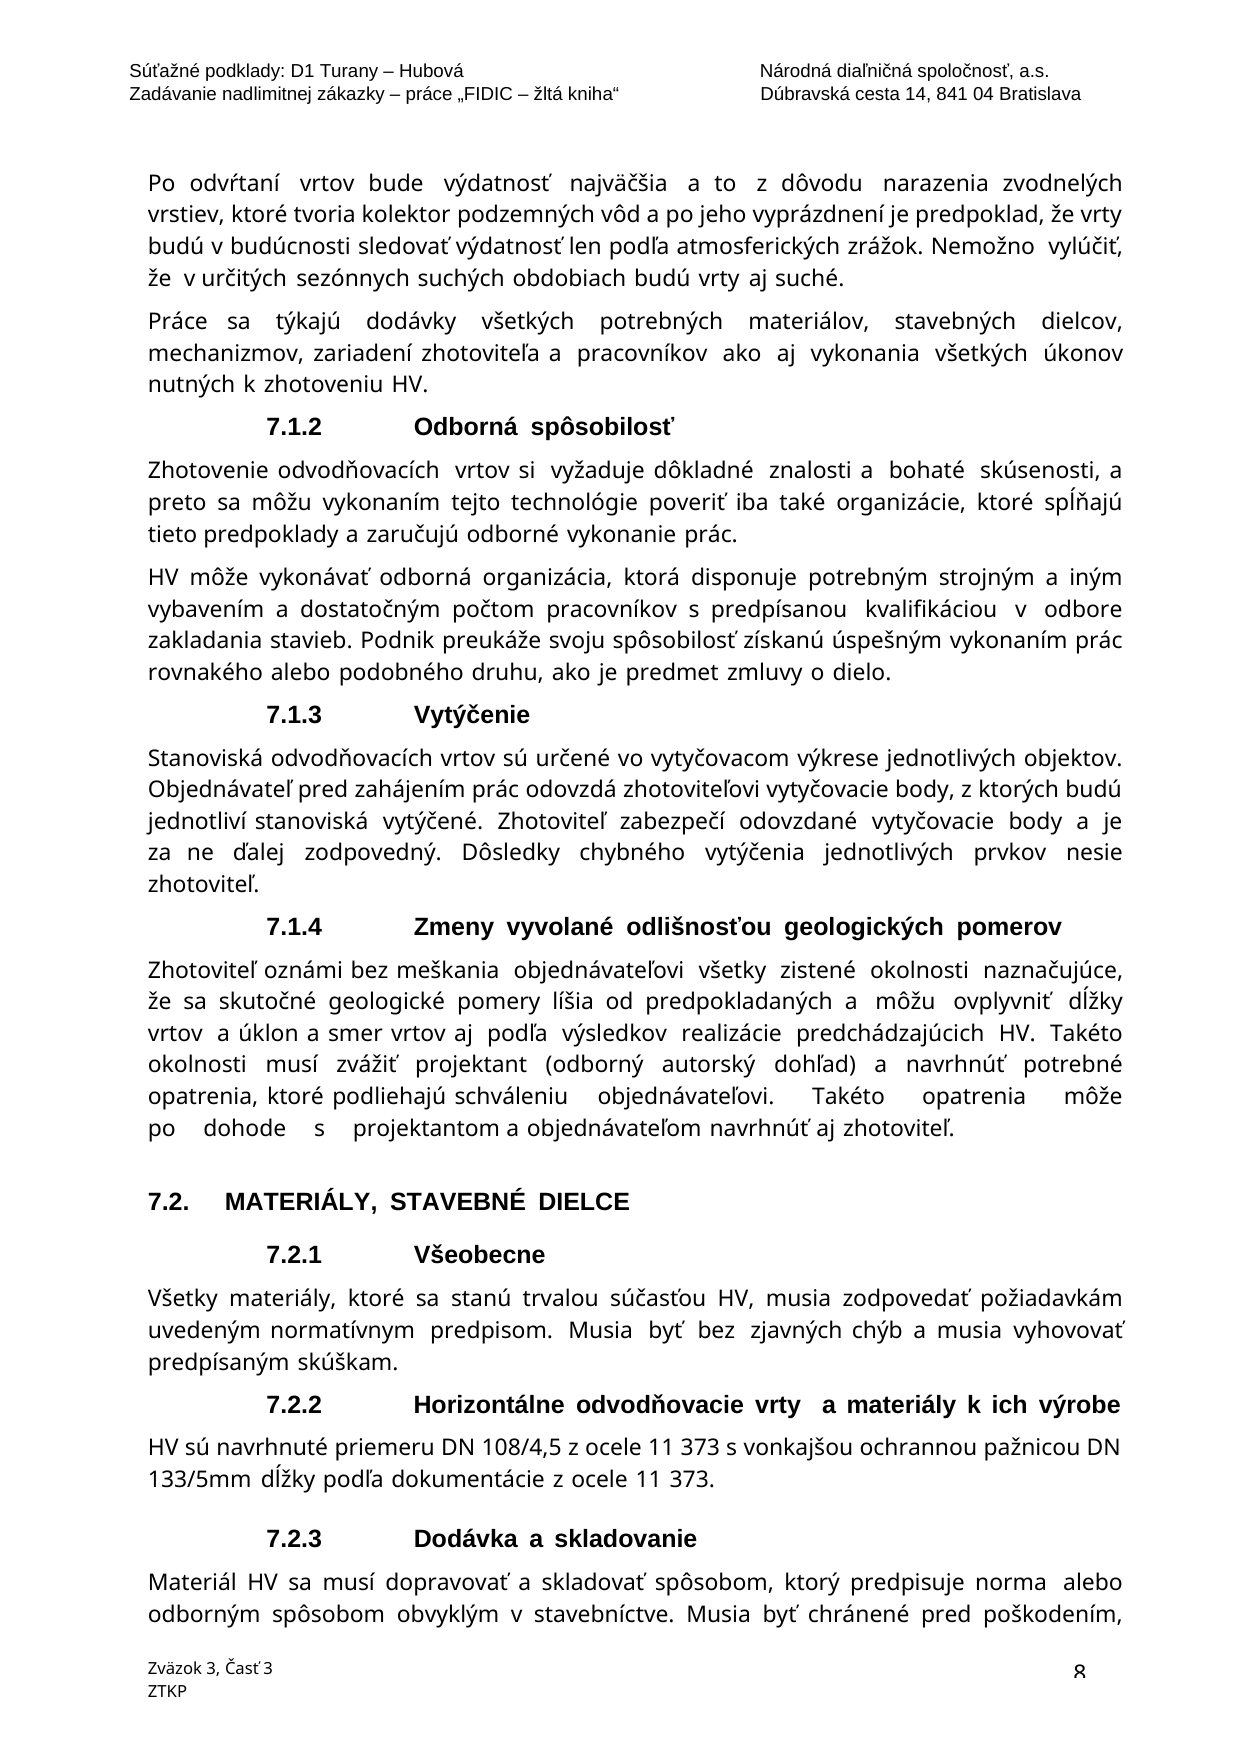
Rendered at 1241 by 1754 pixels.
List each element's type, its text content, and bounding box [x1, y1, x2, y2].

subtitle Dodávka a skladovanie [266, 1524, 1134, 1553]
text Stanoviská odvodňovacích vrtov sú určené vo vytyčovacom výkrese jednotlivých objektov. Objednávateľ pred zahájením prác odovzdá zhotoviteľovi vytyčovacie body, z ktorých budú jednotliví stanoviská vytýčené. Zhotoviteľ zabezpečí odovzdané vytyčovacie body a je za ne ďalej zodpovedný. Dôsledky chybného vytýčenia jednotlivých prvkov nesie zhotoviteľ. [148, 742, 1123, 899]
text Práce sa týkajú dodávky všetkých potrebných materiálov, stavebných dielcov, mechanizmov, zariadení zhotoviteľa a pracovníkov ako aj vykonania všetkých úkonov nutných k zhotoveniu HV. [148, 305, 1123, 399]
subtitle Odborná spôsobilosť [266, 412, 1134, 441]
subtitle MATERIÁLY, STAVEBNÉ DIELCE [148, 1187, 1134, 1215]
text Zhotovenie odvodňovacích vrtov si vyžaduje dôkladné znalosti a bohaté skúsenosti, a preto sa môžu vykonaním tejto technológie poveriť iba také organizácie, ktoré spĺňajú tieto predpoklady a zaručujú odborné vykonanie prác. [148, 454, 1123, 549]
subtitle Vytýčenie [266, 700, 1134, 729]
subtitle Horizontálne odvodňovacie vrty a materiály k ich výrobe [266, 1389, 1134, 1418]
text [148, 1566, 1123, 1629]
subtitle Zmeny vyvolané odlišnosťou geologických pomerov [266, 912, 1134, 941]
text Po odvŕtaní vrtov bude výdatnosť najväčšia a to z dôvodu narazenia zvodnelých vrstiev, ktoré tvoria kolektor podzemných vôd a po jeho vyprázdnení je predpoklad, že vrty budú v budúcnosti sledovať výdatnosť len podľa atmosferických zrážok. Nemožno vylúčiť, že v určitých sezónnych suchých obdobiach budú vrty aj suché. [148, 167, 1123, 293]
text HV môže vykonávať odborná organizácia, ktorá disponuje potrebným strojným a iným vybavením a dostatočným počtom pracovníkov s predpísanou kvalifikáciou v odbore zakladania stavieb. Podnik preukáže svoju spôsobilosť získanú úspešným vykonaním prác rovnakého alebo podobného druhu, ako je predmet zmluvy o dielo. [148, 561, 1123, 687]
text Zhotoviteľ oznámi bez meškania objednávateľovi všetky zistené okolnosti naznačujúce, že sa skutočné geologické pomery líšia od predpokladaných a môžu ovplyvniť dĺžky vrtov a úklon a smer vrtov aj podľa výsledkov realizácie predchádzajúcich HV. Takéto okolnosti musí zvážiť projektant (odborný autorský dohľad) a navrhnúť potrebné opatrenia, ktoré podliehajú schváleniu objednávateľovi. Takéto opatrenia môže po dohode s projektantom a objednávateľom navrhnúť aj zhotoviteľ. [148, 954, 1123, 1143]
text Všetky materiály, ktoré sa stanú trvalou súčasťou HV, musia zodpovedať požiadavkám uvedeným normatívnym predpisom. Musia byť bez zjavných chýb a musia vyhovovať predpísaným skúškam. [148, 1282, 1123, 1377]
text HV sú navrhnuté priemeru DN 108/4,5 z ocele 11 373 s vonkajšou ochrannou pažnicou DN 133/5mm dĺžky podľa dokumentácie z ocele 11 373. [148, 1431, 1123, 1494]
subtitle Všeobecne [266, 1240, 1134, 1269]
